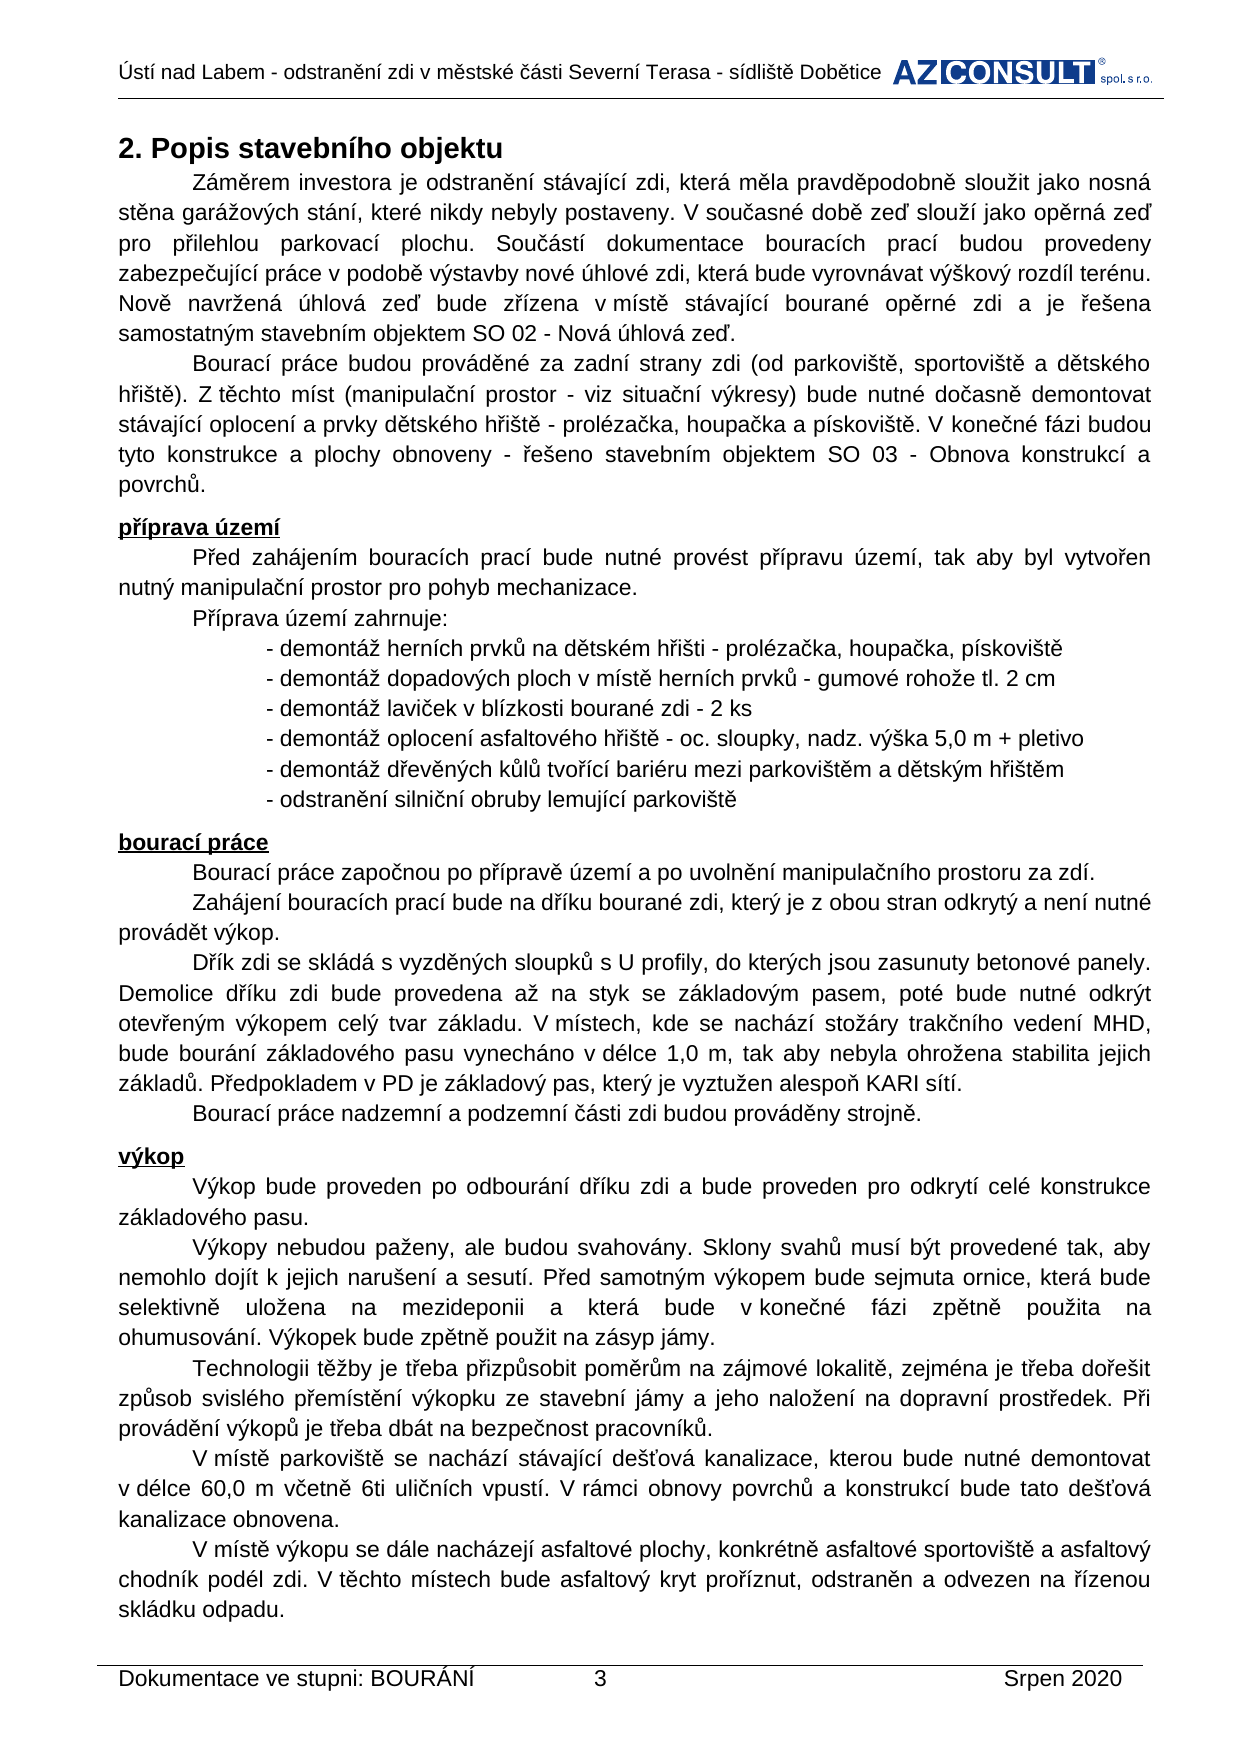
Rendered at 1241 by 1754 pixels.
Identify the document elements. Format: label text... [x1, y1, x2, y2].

text Bourací práce budou prováděné za zadní strany zdi (od parkoviště, sportoviště a dětského hřiště). Z těchto míst (manipulační prostor - viz situační výkresy) bude nutné dočasně demontovat stávající oplocení a prvky dětského hřiště - prolézačka, houpačka a pískoviště. V konečné fázi budou tyto konstrukce a plochy obnoveny - řešeno stavebním objektem SO 03 - Obnova konstrukcí a povrchů. [118, 350, 1152, 498]
text Technologii těžby je třeba přizpůsobit poměrům na zájmové lokalitě, zejména je třeba dořešit způsob svislého přemístění výkopku ze stavební jámy a jeho naložení na dopravní prostředek. Při provádění výkopů je třeba dbát na bezpečnost pracovníků. [118, 1354, 1152, 1441]
text Zahájení bouracích prací bude na dříku bourané zdi, který je z obou stran odkrytý a není nutné provádět výkop. [118, 889, 1152, 946]
subtitle výkop [118, 1143, 1152, 1169]
subtitle bourací práce [118, 828, 1152, 855]
text - demontáž dřevěných kůlů tvořící bariéru mezi parkovištěm a dětským hřištěm [118, 756, 1152, 782]
text - demontáž herních prvků na dětském hřišti - prolézačka, houpačka, pískoviště [118, 635, 1152, 661]
text Příprava území zahrnuje: [118, 604, 1152, 631]
text V místě výkopu se dále nacházejí asfaltové plochy, konkrétně asfaltové sportoviště a asfaltový chodník podél zdi. V těchto místech bude asfaltový kryt proříznut, odstraněn a odvezen na řízenou skládku odpadu. [118, 1536, 1152, 1623]
text Před zahájením bouracích prací bude nutné provést přípravu území, tak aby byl vytvořen nutný manipulační prostor pro pohyb mechanizace. [118, 544, 1152, 601]
text Výkopy nebudou paženy, ale budou svahovány. Sklony svahů musí být provedené tak, aby nemohlo dojít k jejich narušení a sesutí. Před samotným výkopem bude sejmuta ornice, která bude selektivně uložena na mezideponii a která bude v konečné fázi zpětně použita na ohumusování. Výkopek bude zpětně použit na zásyp jámy. [118, 1234, 1152, 1351]
text - demontáž dopadových ploch v místě herních prvků - gumové rohože tl. 2 cm [118, 665, 1152, 691]
text - odstranění silniční obruby lemující parkoviště [118, 786, 1152, 812]
text Záměrem investora je odstranění stávající zdi, která měla pravděpodobně sloužit jako nosná stěna garážových stání, které nikdy nebyly postaveny. V současné době zeď slouží jako opěrná zeď pro přilehlou parkovací plochu. Součástí dokumentace bouracích prací budou provedeny zabezpečující práce v podobě výstavby nové úhlové zdi, která bude vyrovnávat výškový rozdíl terénu. Nově navržená úhlová zeď bude zřízena v místě stávající bourané opěrné zdi a je řešena samostatným stavebním objektem SO 02 - Nová úhlová zeď. [118, 169, 1152, 347]
text - demontáž laviček v blízkosti bourané zdi - 2 ks [118, 695, 1152, 722]
text Bourací práce započnou po přípravě území a po uvolnění manipulačního prostoru za zdí. [118, 859, 1152, 885]
subtitle příprava území [118, 514, 1152, 540]
text - demontáž oplocení asfaltového hřiště - oc. sloupky, nadz. výška 5,0 m + pletivo [118, 725, 1152, 752]
subtitle Popis stavebního objektu [118, 131, 1152, 164]
text Bourací práce nadzemní a podzemní části zdi budou prováděny strojně. [118, 1100, 1152, 1127]
text Dřík zdi se skládá s vyzděných sloupků s U profily, do kterých jsou zasunuty betonové panely. Demolice dříku zdi bude provedena až na styk se základovým pasem, poté bude nutné odkrýt otevřeným výkopem celý tvar základu. V místech, kde se nachází stožáry trakčního vedení MHD, bude bourání základového pasu vynecháno v délce 1,0 m, tak aby nebyla ohrožena stabilita jejich základů. Předpokladem v PD je základový pas, který je vyztužen alespoň KARI sítí. [118, 949, 1152, 1097]
text V místě parkoviště se nachází stávající dešťová kanalizace, kterou bude nutné demontovat v délce 60,0 m včetně 6ti uličních vpustí. V rámci obnovy povrchů a konstrukcí bude tato dešťová kanalizace obnovena. [118, 1445, 1152, 1532]
text Výkop bude proveden po odbourání dříku zdi a bude proveden pro odkrytí celé konstrukce základového pasu. [118, 1173, 1152, 1230]
